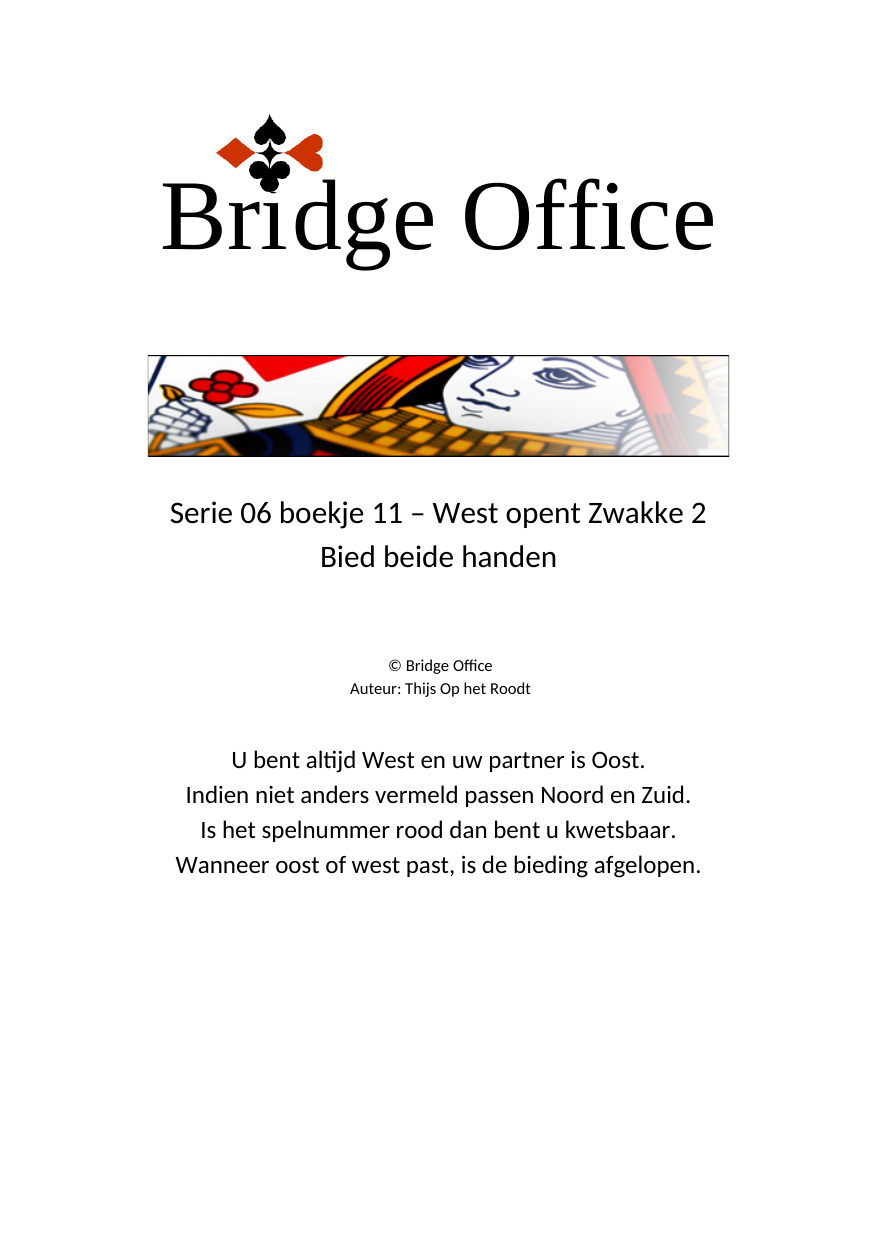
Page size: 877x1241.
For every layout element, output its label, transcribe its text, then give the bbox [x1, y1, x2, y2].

text Serie 06 boekje 11 – West opent Zwakke 2 [148, 493, 729, 531]
picture [147, 355, 730, 457]
text Auteur: Thijs Op het Roodt U bent altijd West en uw partner is Oost. [148, 678, 729, 775]
picture [215, 113, 323, 192]
text Indien niet anders vermeld passen Noord en Zuid. [148, 779, 729, 810]
text Is het spelnummer rood dan bent u kwetsbaar. [148, 814, 729, 845]
text Bied beide handen [148, 537, 729, 575]
text © Bridge Office [148, 655, 729, 676]
text Wanneer oost of west past, is de bieding afgelopen. [148, 849, 729, 880]
